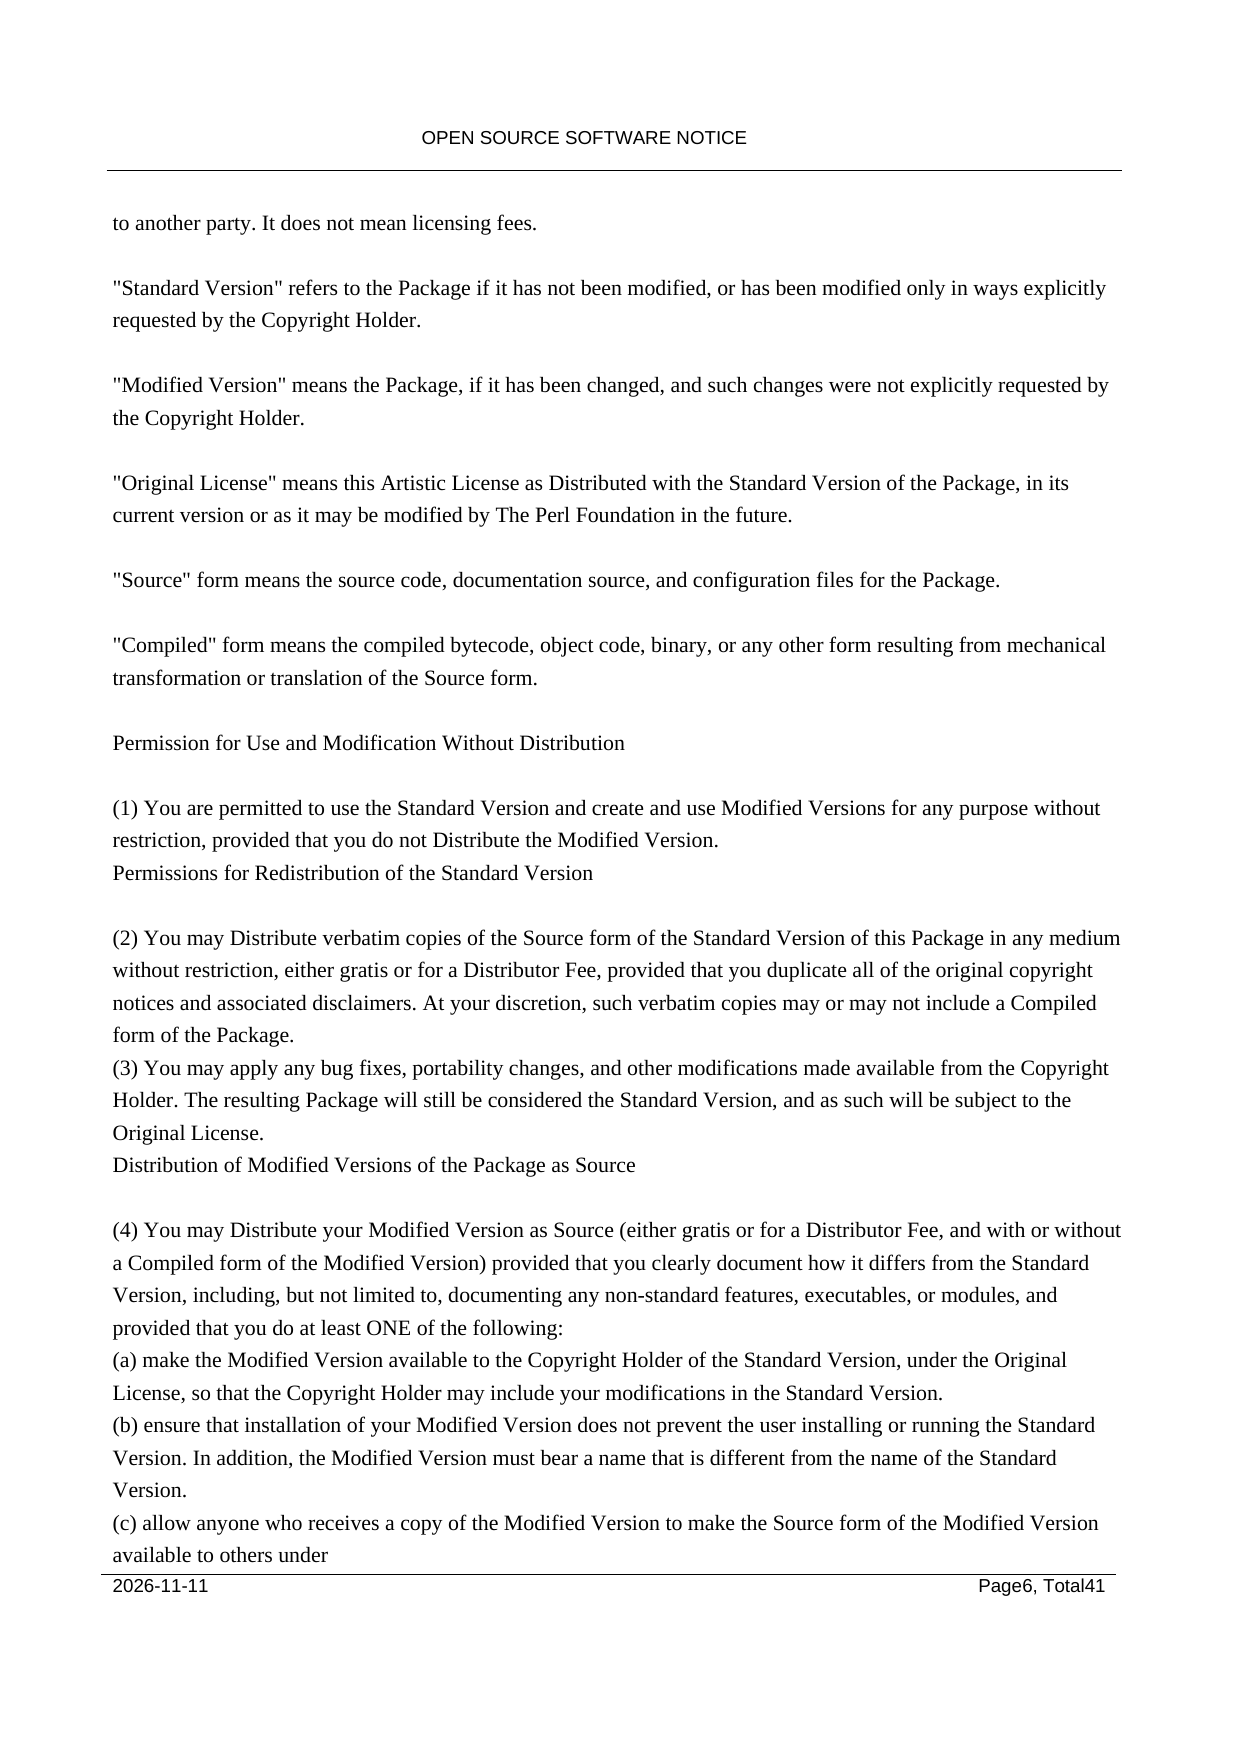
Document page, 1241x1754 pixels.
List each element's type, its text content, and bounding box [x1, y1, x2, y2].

text (a) make the Modified Version available to the Copyright Holder of the Standard Version, under the Original License, so that the Copyright Holder may include your modifications in the Standard Version. [112, 1344, 1128, 1409]
text (b) ensure that installation of your Modified Version does not prevent the user installing or running the Standard Version. In addition, the Modified Version must bear a name that is different from the name of the Standard Version. [112, 1409, 1128, 1506]
text (c) allow anyone who receives a copy of the Modified Version to make the Source form of the Modified Version available to others under [112, 1506, 1128, 1571]
text "Modified Version" means the Package, if it has been changed, and such changes were not explicitly requested by the Copyright Holder. [112, 369, 1128, 434]
text Permission for Use and Modification Without Distribution [112, 726, 1128, 759]
text (1) You are permitted to use the Standard Version and create and use Modified Versions for any purpose without restriction, provided that you do not Distribute the Modified Version. [112, 791, 1128, 856]
text (4) You may Distribute your Modified Version as Source (either gratis or for a Distributor Fee, and with or without a Compiled form of the Modified Version) provided that you clearly document how it differs from the Standard Version, including, but not limited to, documenting any non-standard features, executables, or modules, and provided that you do at least ONE of the following: [112, 1214, 1128, 1344]
text (3) You may apply any bug fixes, portability changes, and other modifications made available from the Copyright Holder. The resulting Package will still be considered the Standard Version, and as such will be subject to the Original License. [112, 1051, 1128, 1149]
text "Original License" means this Artistic License as Distributed with the Standard Version of the Package, in its current version or as it may be modified by The Perl Foundation in the future. [112, 466, 1128, 531]
text (2) You may Distribute verbatim copies of the Source form of the Standard Version of this Package in any medium without restriction, either gratis or for a Distributor Fee, provided that you duplicate all of the original copyright notices and associated disclaimers. At your discretion, such verbatim copies may or may not include a Compiled form of the Package. [112, 921, 1128, 1051]
text "Source" form means the source code, documentation source, and configuration files for the Package. [112, 564, 1128, 596]
text Distribution of Modified Versions of the Package as Source [112, 1149, 1128, 1181]
text "Compiled" form means the compiled bytecode, object code, binary, or any other form resulting from mechanical transformation or translation of the Source form. [112, 629, 1128, 694]
text Permissions for Redistribution of the Standard Version [112, 856, 1128, 889]
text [112, 206, 1128, 239]
text "Standard Version" refers to the Package if it has not been modified, or has been modified only in ways explicitly requested by the Copyright Holder. [112, 271, 1128, 336]
